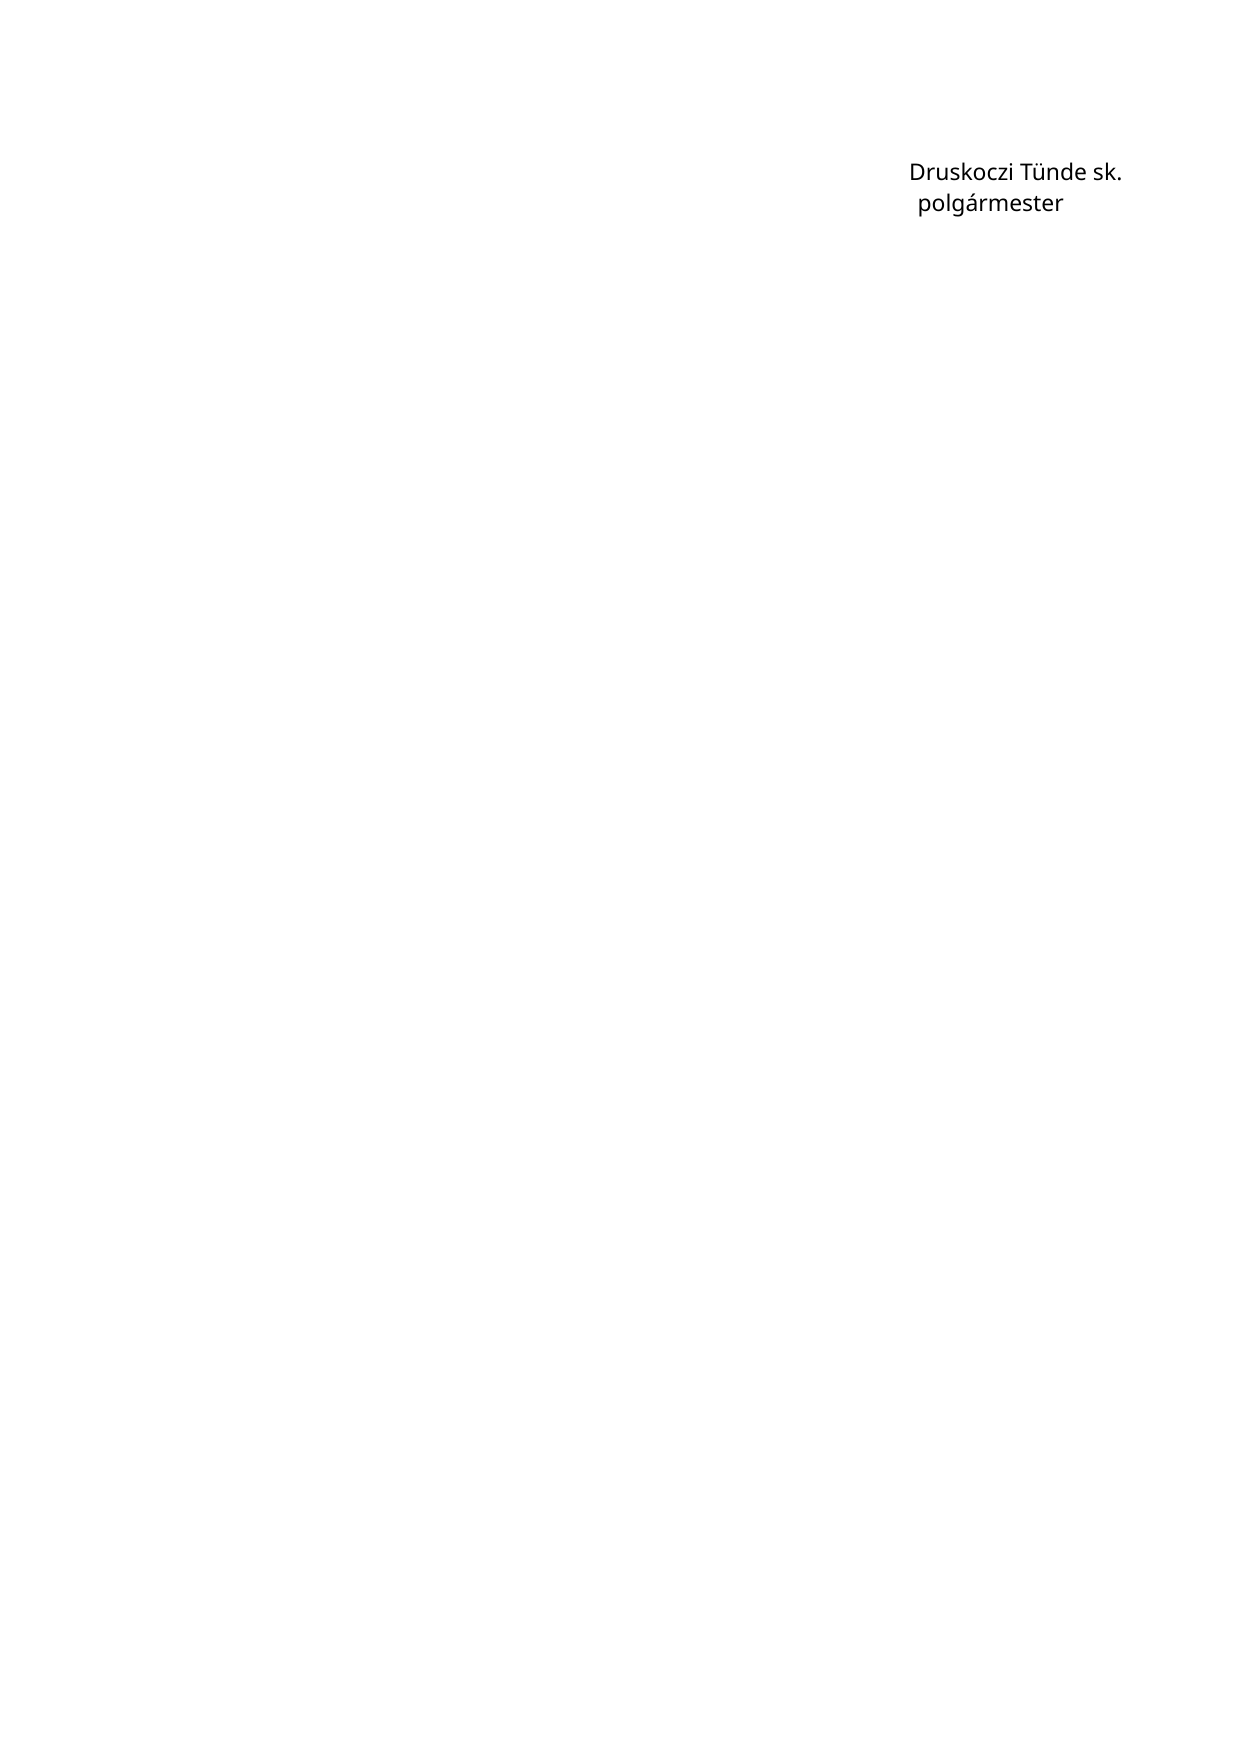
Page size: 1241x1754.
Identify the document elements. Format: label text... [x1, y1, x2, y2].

text polgármester [811, 187, 1152, 219]
text Druskoczi Tünde sk. [885, 156, 1152, 187]
